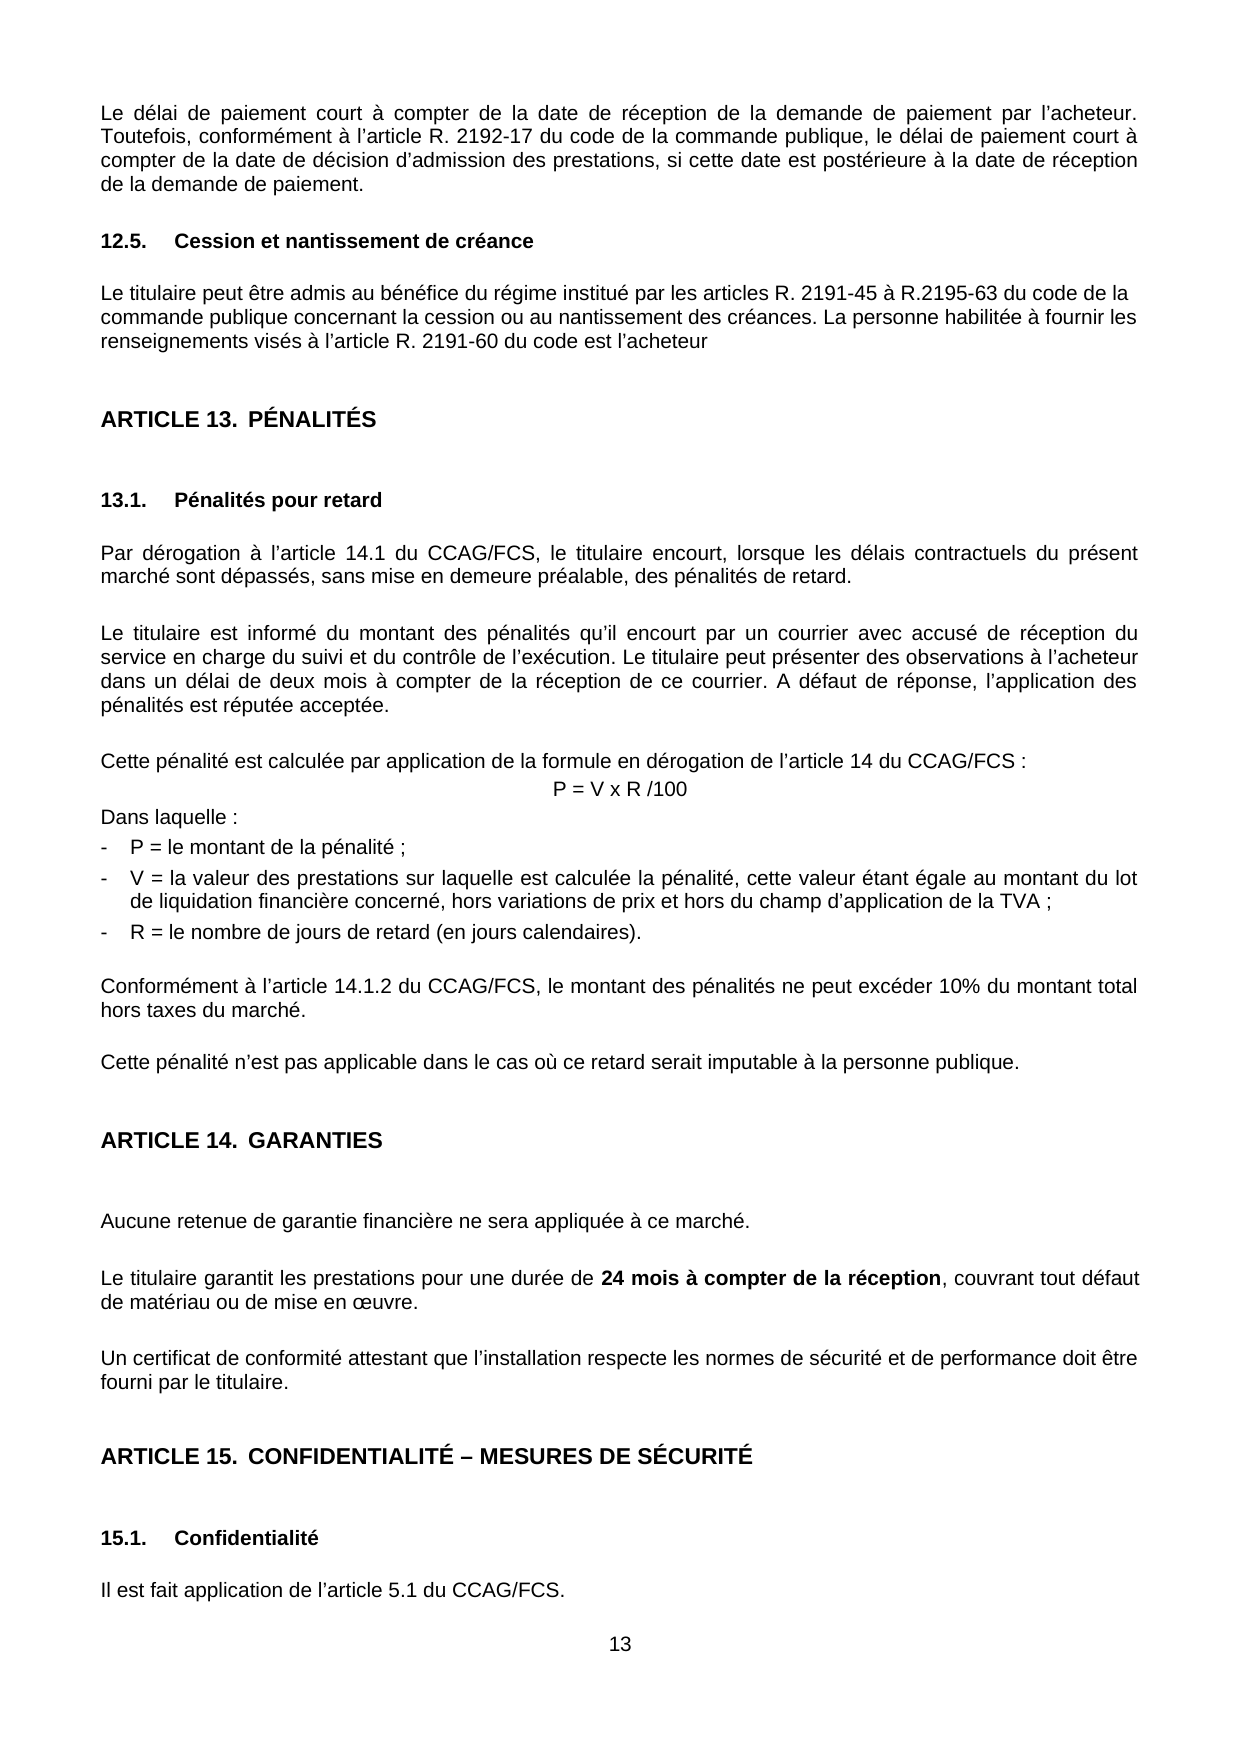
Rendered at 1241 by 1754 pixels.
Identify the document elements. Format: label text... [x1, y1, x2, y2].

text Le titulaire garantit les prestations pour une durée de 24 mois à compter de la réception, couvrant tout défaut de matériau ou de mise en œuvre. [100, 1266, 1140, 1313]
text - P = le montant de la pénalité ; [100, 835, 1140, 859]
text - R = le nombre de jours de retard (en jours calendaires). [100, 919, 1140, 943]
text Un certificat de conformité attestant que l’installation respecte les normes de sécurité et de performance doit être fourni par le titulaire. [100, 1346, 1140, 1394]
text P = V x R /100 [100, 777, 1140, 801]
text Le titulaire est informé du montant des pénalités qu’il encourt par un courrier avec accusé de réception du service en charge du suivi et du contrôle de l’exécution. Le titulaire peut présenter des observations à l’acheteur dans un délai de deux mois à compter de la réception de ce courrier. A défaut de réponse, l’application des pénalités est réputée acceptée. [100, 621, 1140, 716]
text Dans laquelle : [100, 805, 1140, 829]
text Il est fait application de l’article 5.1 du CCAG/FCS. [100, 1577, 1140, 1601]
text Le délai de paiement court à compter de la date de réception de la demande de paiement par l’acheteur. Toutefois, conformément à l’article R. 2192-17 du code de la commande publique, le délai de paiement court à compter de la date de décision d’admission des prestations, si cette date est postérieure à la date de réception de la demande de paiement. [100, 100, 1140, 196]
text - V = la valeur des prestations sur laquelle est calculée la pénalité, cette valeur étant égale au montant du lot de liquidation financière concerné, hors variations de prix et hors du champ d’application de la TVA ; [100, 865, 1140, 913]
text Conformément à l’article 14.1.2 du CCAG/FCS, le montant des pénalités ne peut excéder 10% du montant total hors taxes du marché. [100, 974, 1140, 1022]
text Cette pénalité n’est pas applicable dans le cas où ce retard serait imputable à la personne publique. [100, 1050, 1140, 1074]
text Cette pénalité est calculée par application de la formule en dérogation de l’article 14 du CCAG/FCS : [100, 749, 1140, 773]
text Par dérogation à l’article 14.1 du CCAG/FCS, le titulaire encourt, lorsque les délais contractuels du présent marché sont dépassés, sans mise en demeure préalable, des pénalités de retard. [100, 540, 1140, 588]
subtitle Confidentialité [100, 1525, 1140, 1549]
subtitle PÉNALITÉS [100, 406, 1140, 432]
subtitle CONFIDENTIALITÉ – MESURES DE SÉCURITÉ [100, 1443, 1140, 1469]
subtitle Pénalités pour retard [100, 488, 1140, 512]
text Le titulaire peut être admis au bénéfice du régime institué par les articles R. 2191-45 à R.2195-63 du code de la commande publique concernant la cession ou au nantissement des créances. La personne habilitée à fournir les renseignements visés à l’article R. 2191-60 du code est l’acheteur [100, 281, 1140, 352]
text Aucune retenue de garantie financière ne sera appliquée à ce marché. [100, 1209, 1140, 1233]
subtitle Cession et nantissement de créance [100, 228, 1140, 252]
subtitle GARANTIES [100, 1127, 1140, 1153]
